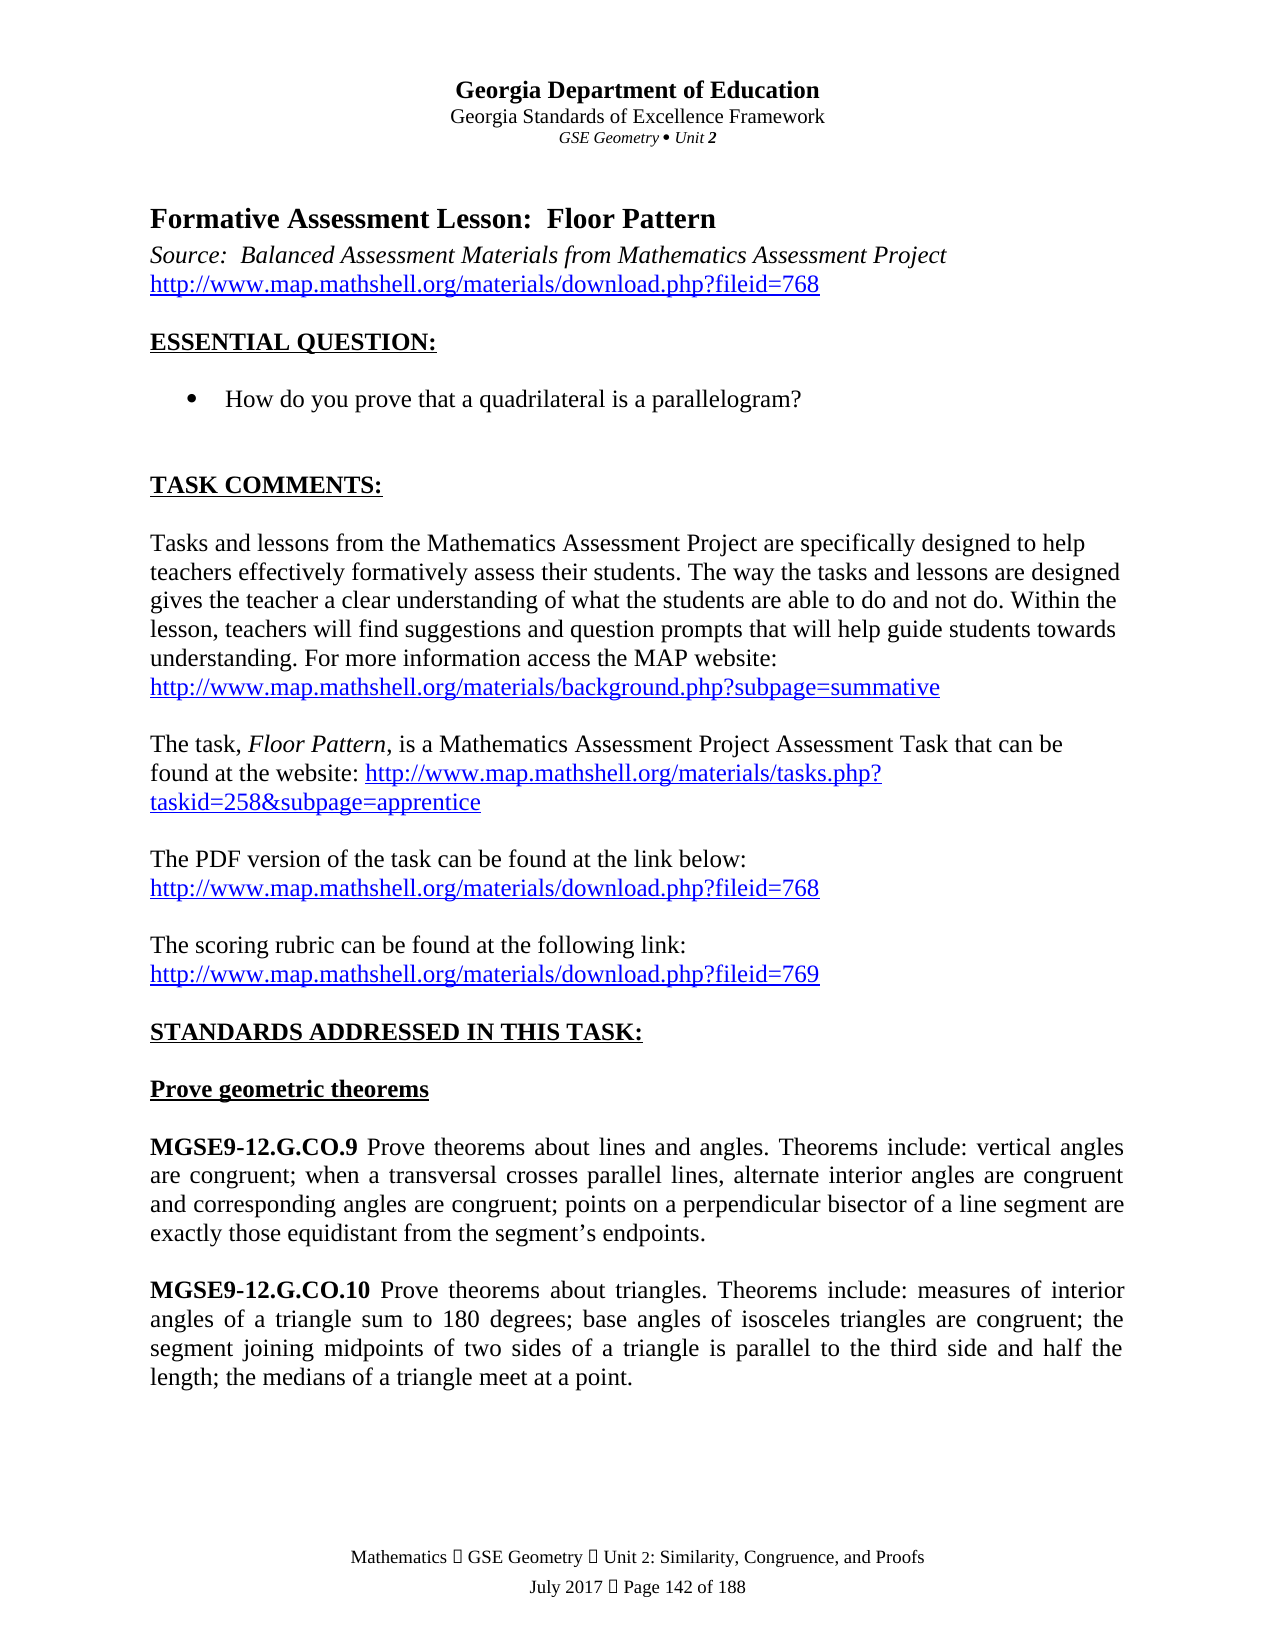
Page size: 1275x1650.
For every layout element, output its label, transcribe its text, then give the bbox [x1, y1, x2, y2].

text ESSENTIAL QUESTION: [150, 327, 1125, 356]
text The scoring rubric can be found at the following link: [150, 931, 1125, 959]
text http://www.map.mathshell.org/materials/background.php?subpage=summative [150, 672, 1125, 701]
text MGSE9-12.G.CO.10 Prove theorems about triangles. Theorems include: measures of interior angles of a triangle sum to 180 degrees; base angles of isosceles triangles are congruent; the segment joining midpoints of two sides of a triangle is parallel to the third side and half the length; the medians of a triangle meet at a point. [150, 1276, 1125, 1391]
text Prove geometric theorems [150, 1074, 1125, 1103]
text Tasks and lessons from the Mathematics Assessment Project are specifically designed to help teachers effectively formatively assess their students. The way the tasks and lessons are designed gives the teacher a clear understanding of what the students are able to do and not do. Within the lesson, teachers will find suggestions and question prompts that will help guide students towards understanding. For more information access the MAP website: [150, 528, 1125, 672]
text STANDARDS ADDRESSED IN THIS TASK: [150, 1017, 1125, 1046]
text http://www.map.mathshell.org/materials/download.php?fileid=768 [150, 873, 1125, 902]
subtitle Formative Assessment Lesson: Floor Pattern [150, 201, 1125, 234]
text The PDF version of the task can be found at the link below: [150, 844, 1125, 873]
list How do you prove that a quadrilateral is a parallelogram? [187, 384, 1125, 413]
text Source: Balanced Assessment Materials from Mathematics Assessment Project [150, 241, 1125, 269]
text TASK COMMENTS: [150, 471, 1125, 499]
text The task, Floor Pattern, is a Mathematics Assessment Project Assessment Task that can be found at the website: http://www.map.mathshell.org/materials/tasks.php?taskid=258&subpage=apprentice [150, 729, 1125, 816]
text MGSE9-12.G.CO.9 Prove theorems about lines and angles. Theorems include: vertical angles are congruent; when a transversal crosses parallel lines, alternate interior angles are congruent and corresponding angles are congruent; points on a perpendicular bisector of a line segment are exactly those equidistant from the segment’s endpoints. [150, 1132, 1125, 1247]
text http://www.map.mathshell.org/materials/download.php?fileid=768 [150, 269, 1125, 298]
text http://www.map.mathshell.org/materials/download.php?fileid=769 [150, 959, 1125, 988]
